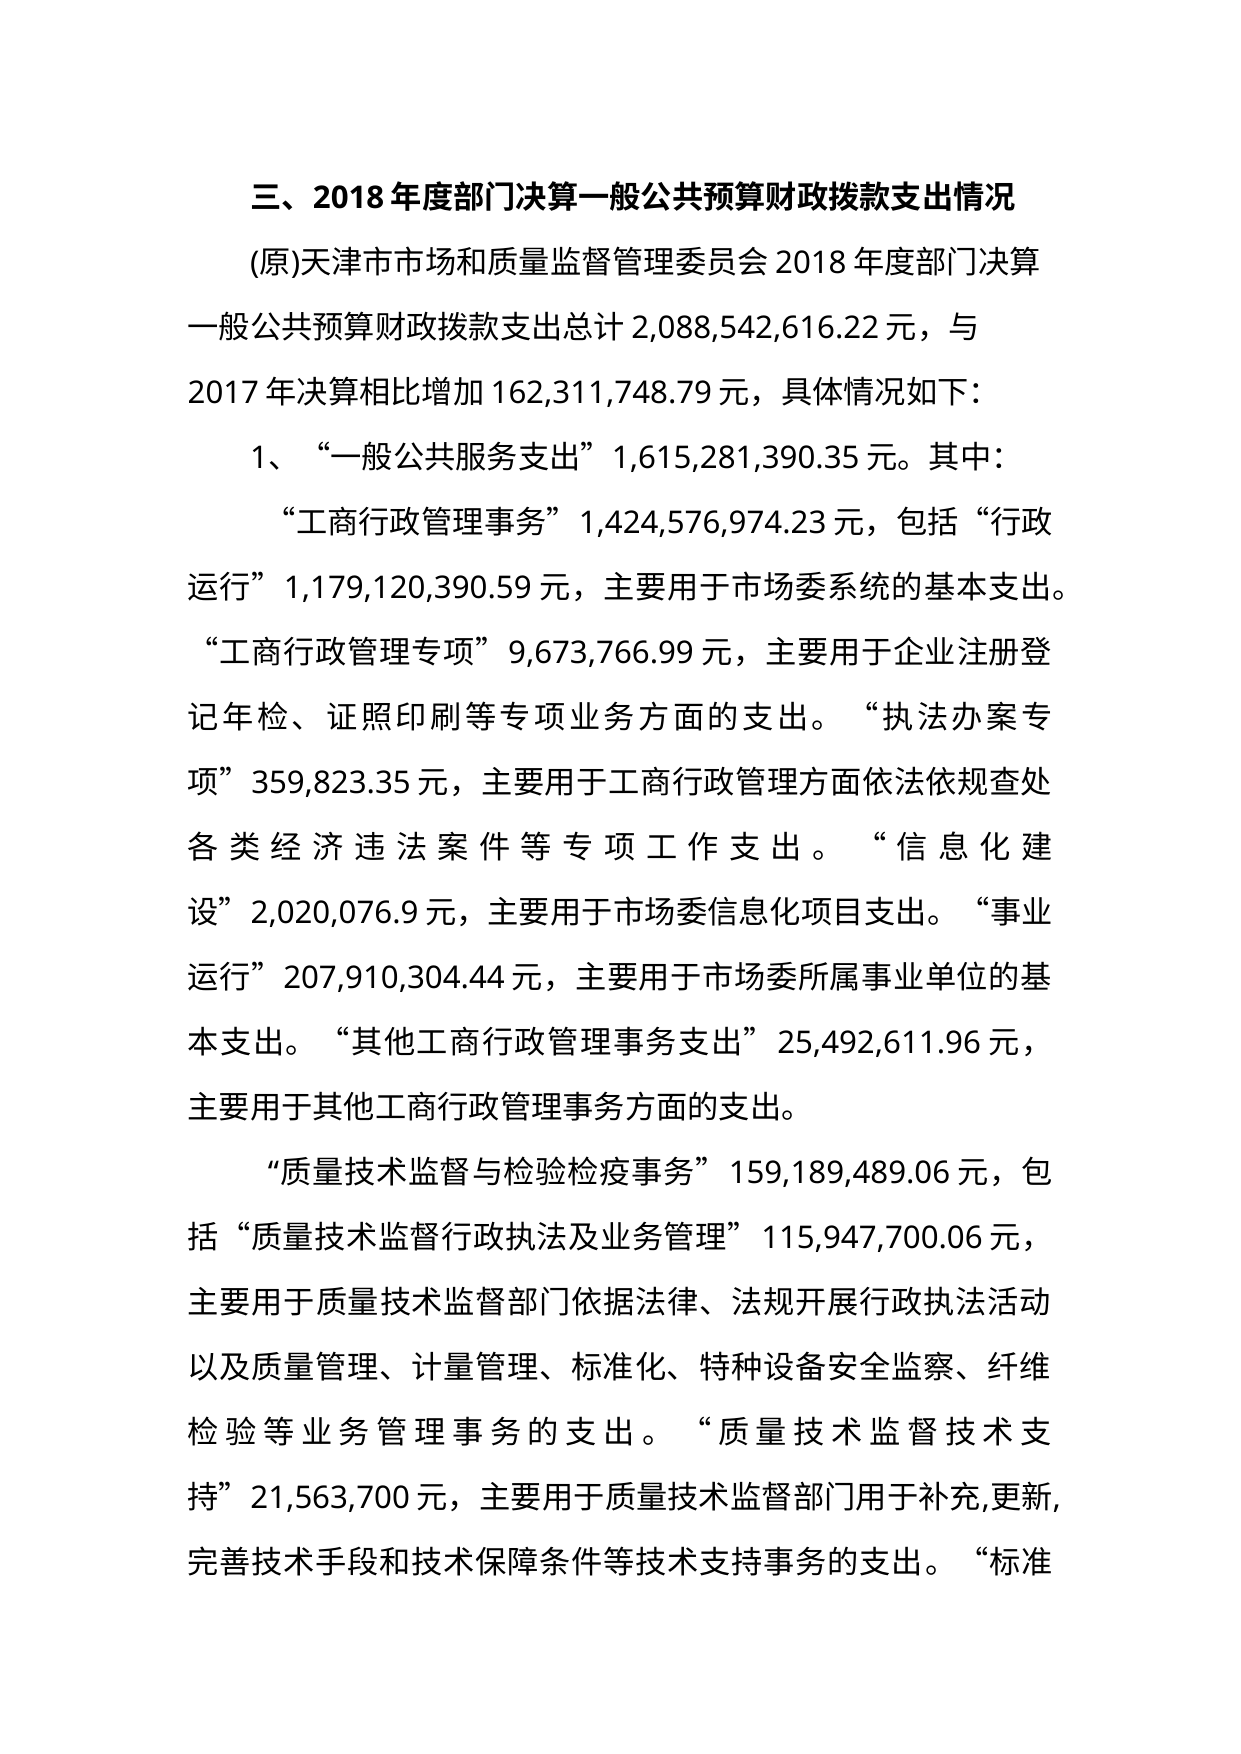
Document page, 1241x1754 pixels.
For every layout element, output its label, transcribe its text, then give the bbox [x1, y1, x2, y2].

text “工商行政管理事务”1,424,576,974.23元，包括“行政运行”1,179,120,390.59元，主要用于市场委系统的基本支出。“工商行政管理专项”9,673,766.99元，主要用于企业注册登记年检、证照印刷等专项业务方面的支出。“执法办案专项”359,823.35元，主要用于工商行政管理方面依法依规查处各类经济违法案件等专项工作支出。“信息化建设”2,020,076.9元，主要用于市场委信息化项目支出。“事业运行”207,910,304.44元，主要用于市场委所属事业单位的基本支出。“其他工商行政管理事务支出”25,492,611.96元，主要用于其他工商行政管理事务方面的支出。 [187, 487, 1053, 1137]
text 三、2018年度部门决算一般公共预算财政拨款支出情况 [187, 162, 1053, 227]
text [187, 1137, 1053, 1592]
text 1、“一般公共服务支出”1,615,281,390.35元。其中： [187, 422, 1053, 487]
text (原)天津市市场和质量监督管理委员会2018年度部门决算一般公共预算财政拨款支出总计2,088,542,616.22元，与2017年决算相比增加162,311,748.79元，具体情况如下： [187, 227, 1053, 422]
